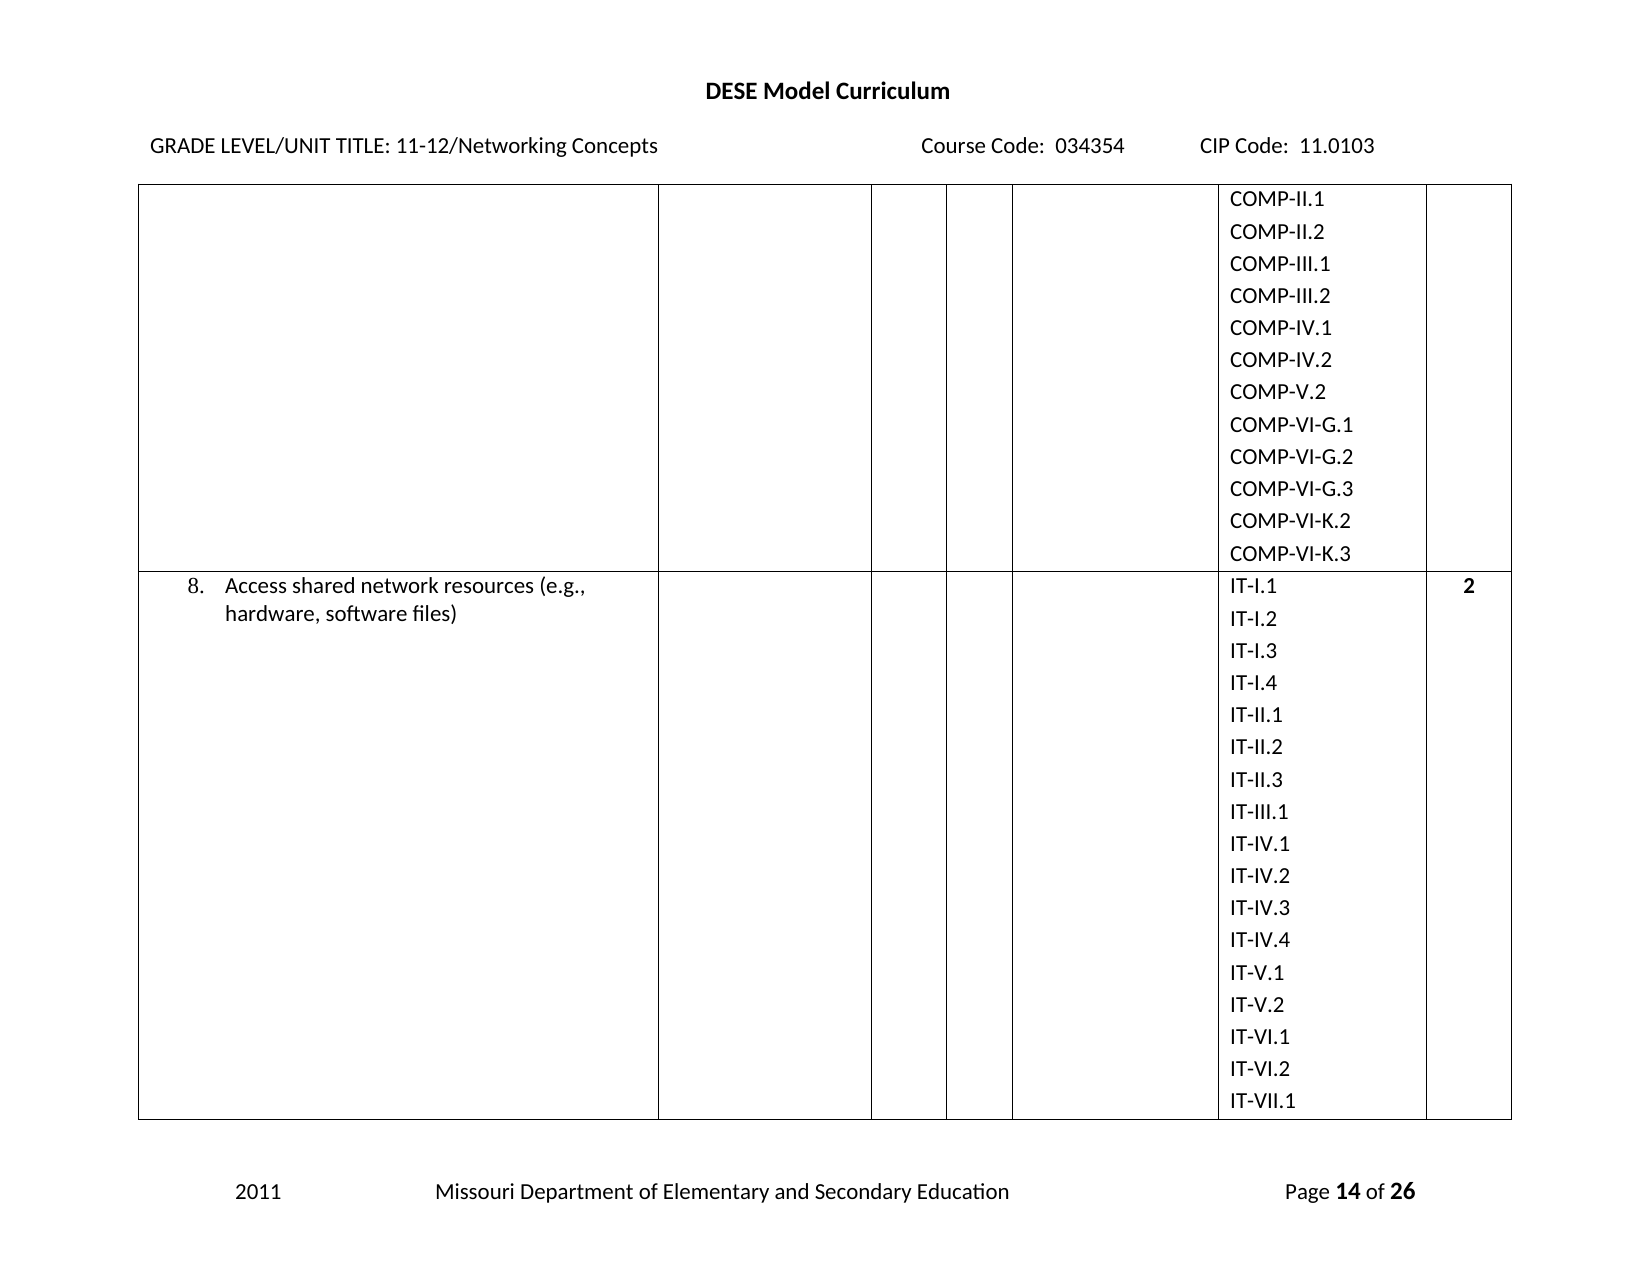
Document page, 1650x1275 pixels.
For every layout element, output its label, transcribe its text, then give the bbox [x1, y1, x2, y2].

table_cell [139, 185, 658, 571]
table_cell 2 [1427, 572, 1511, 1118]
table_cell [659, 185, 871, 571]
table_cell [1219, 572, 1426, 1118]
table_cell [872, 572, 946, 1118]
table_cell [659, 572, 871, 1118]
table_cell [1219, 185, 1426, 571]
table_cell 2 [1427, 185, 1511, 571]
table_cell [139, 572, 658, 1118]
table_cell [947, 572, 1012, 1118]
table_cell [872, 185, 946, 571]
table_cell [1013, 185, 1218, 571]
table_cell [1013, 572, 1218, 1118]
table_cell [947, 185, 1012, 571]
